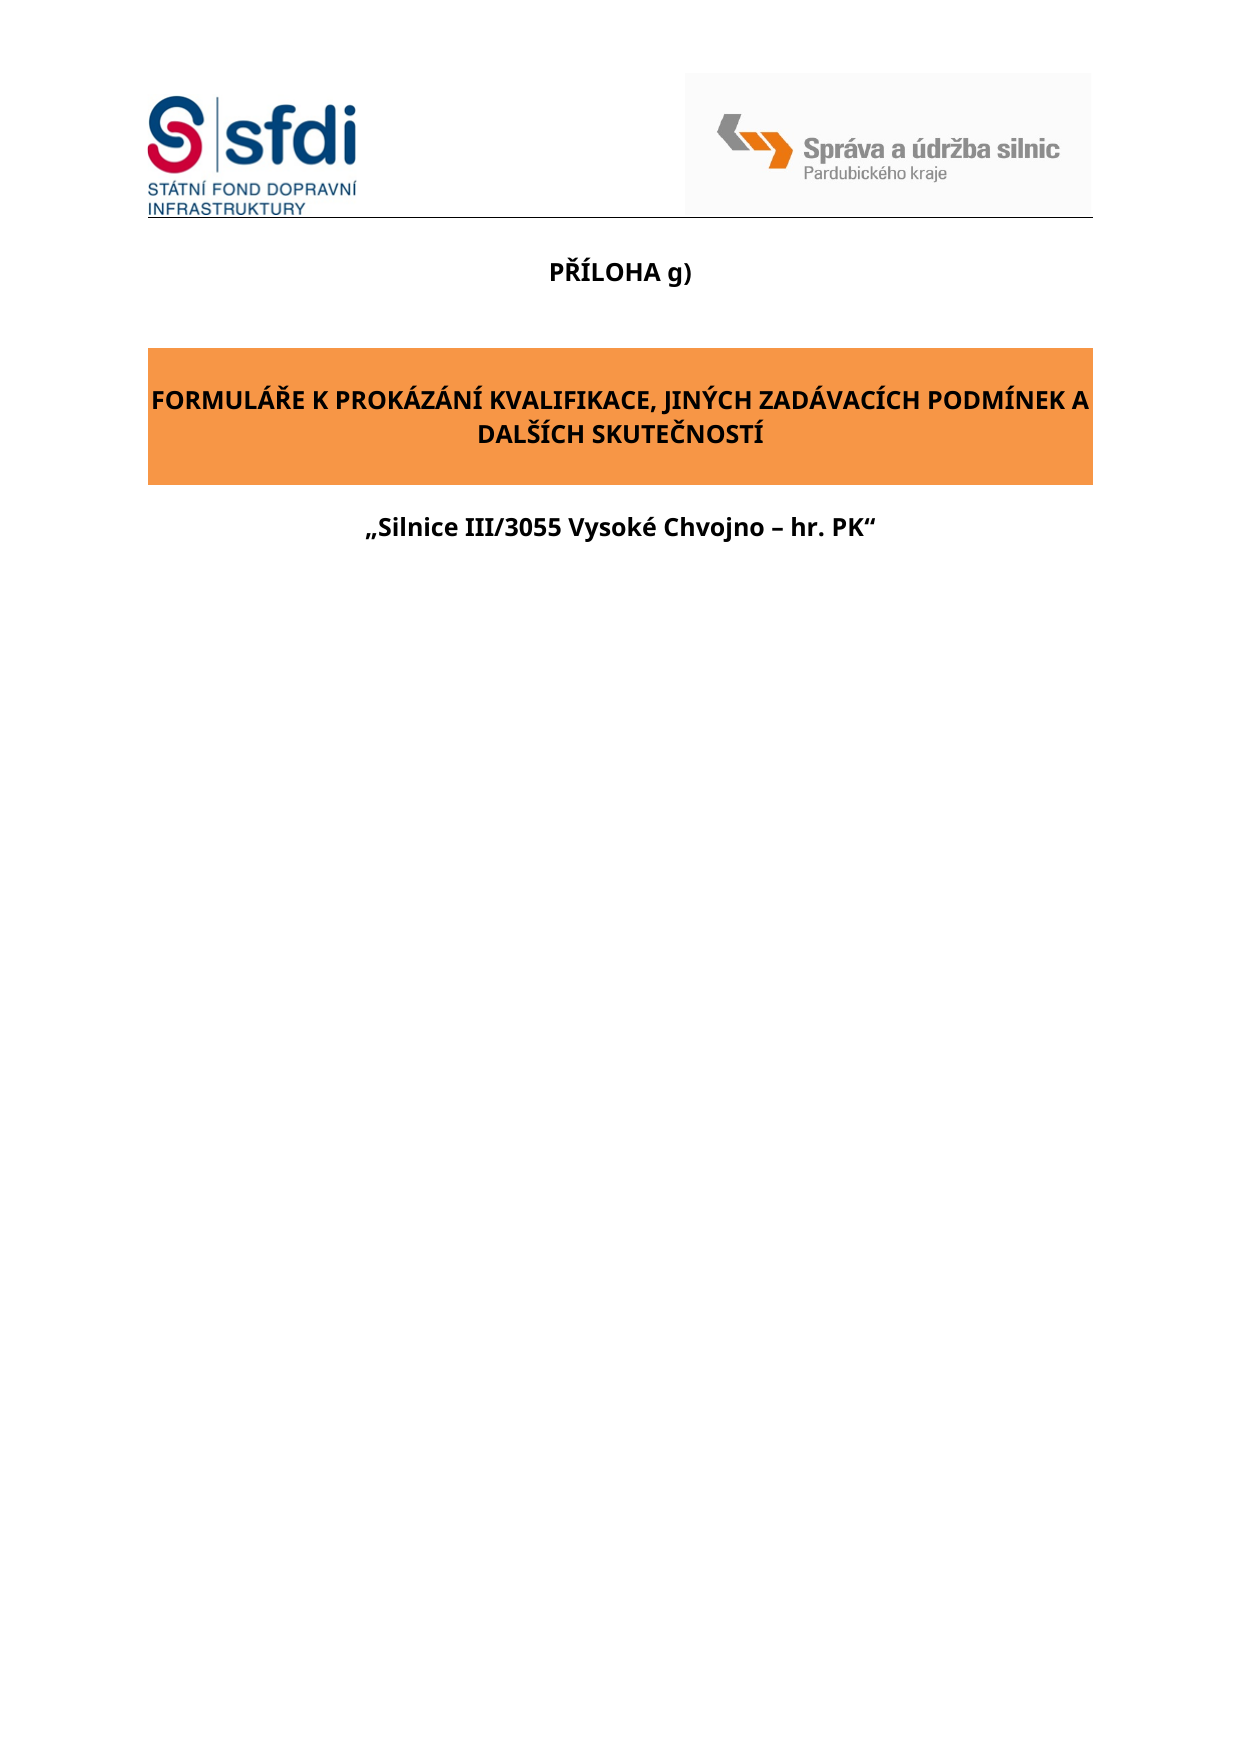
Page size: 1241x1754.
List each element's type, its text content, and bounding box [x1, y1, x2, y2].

text „Silnice III/3055 Vysoké Chvojno – hr. PK“ [148, 510, 1093, 544]
text PŘÍLOHA g) [148, 254, 1093, 289]
picture [147, 94, 357, 215]
picture [685, 73, 1092, 215]
text formuláře k prokázání kvalifikace, jiných zadávacích podmínek a dalších SKUTEČNOSTÍ [148, 382, 1093, 451]
